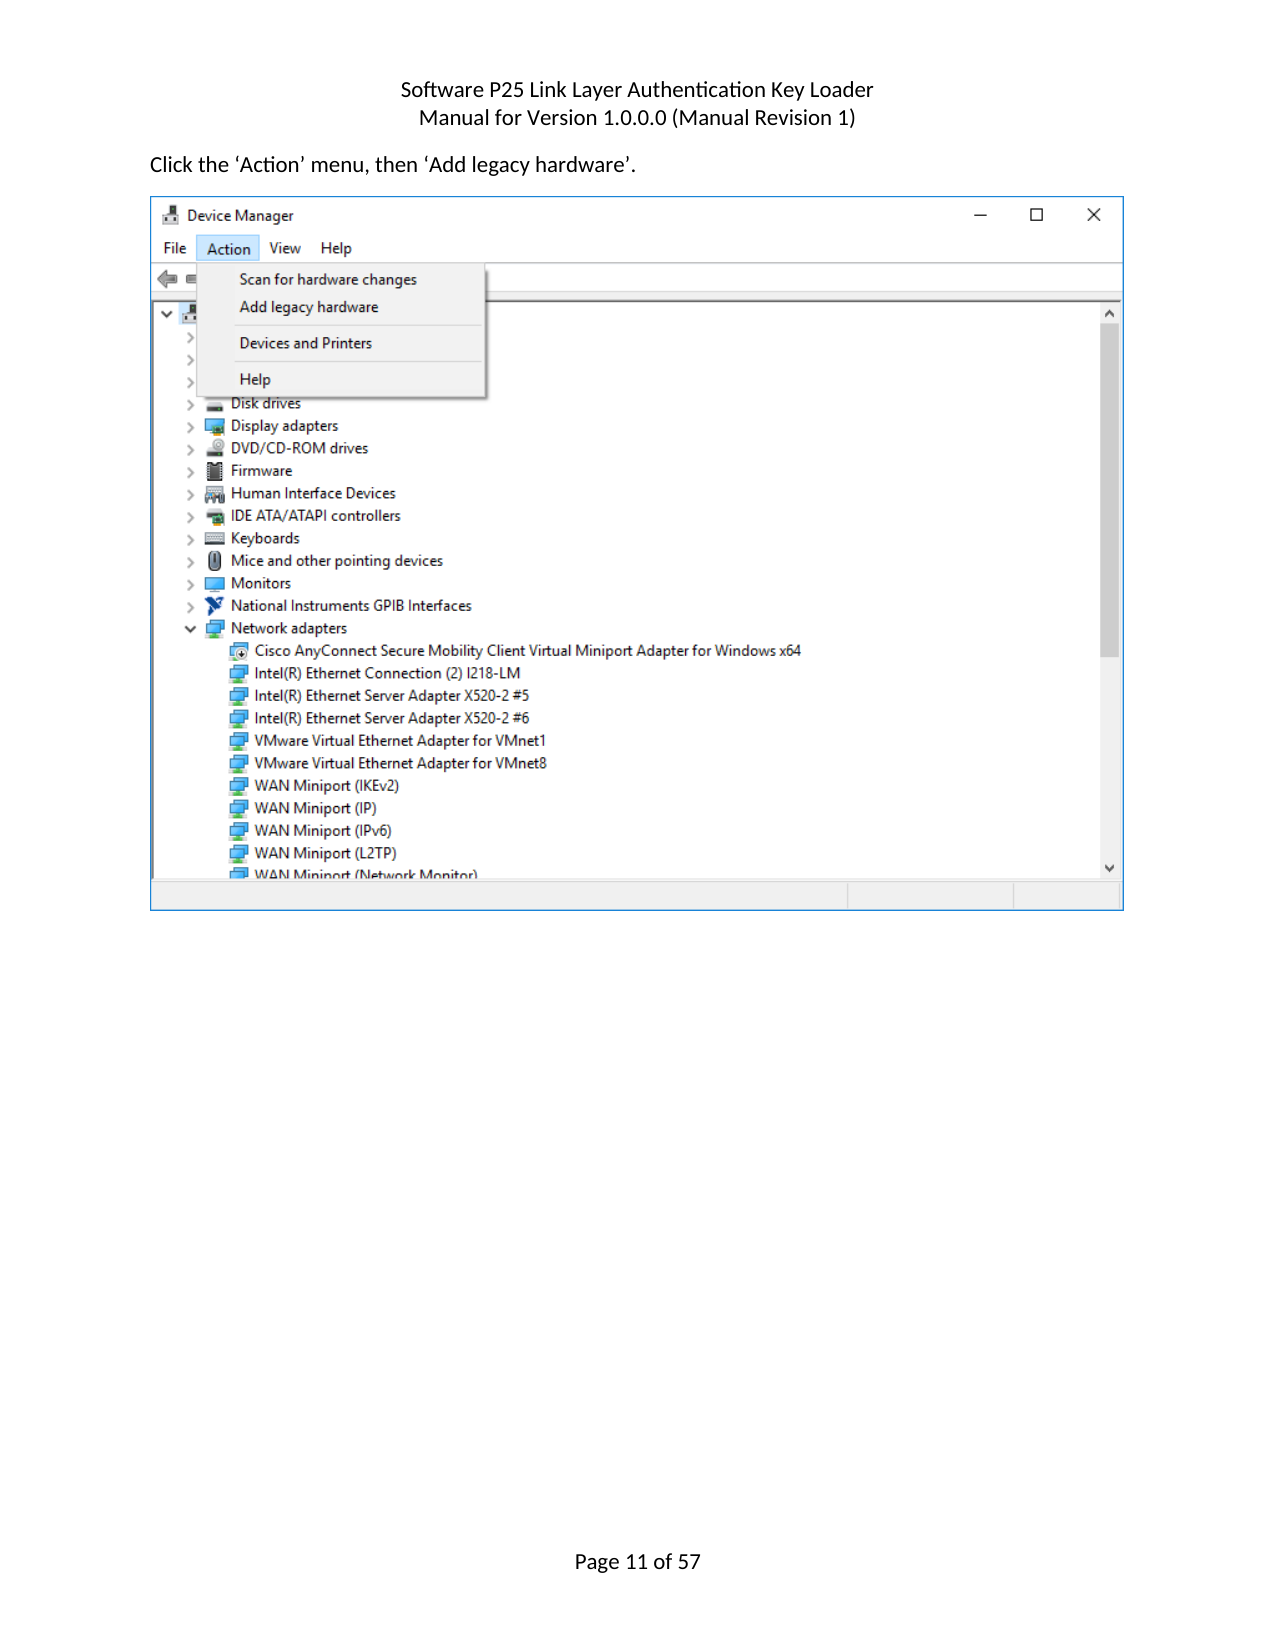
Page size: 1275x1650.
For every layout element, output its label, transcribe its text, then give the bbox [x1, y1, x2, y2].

picture [150, 196, 1124, 911]
text Click the ‘Action’ menu, then ‘Add legacy hardware’. [150, 150, 1125, 178]
